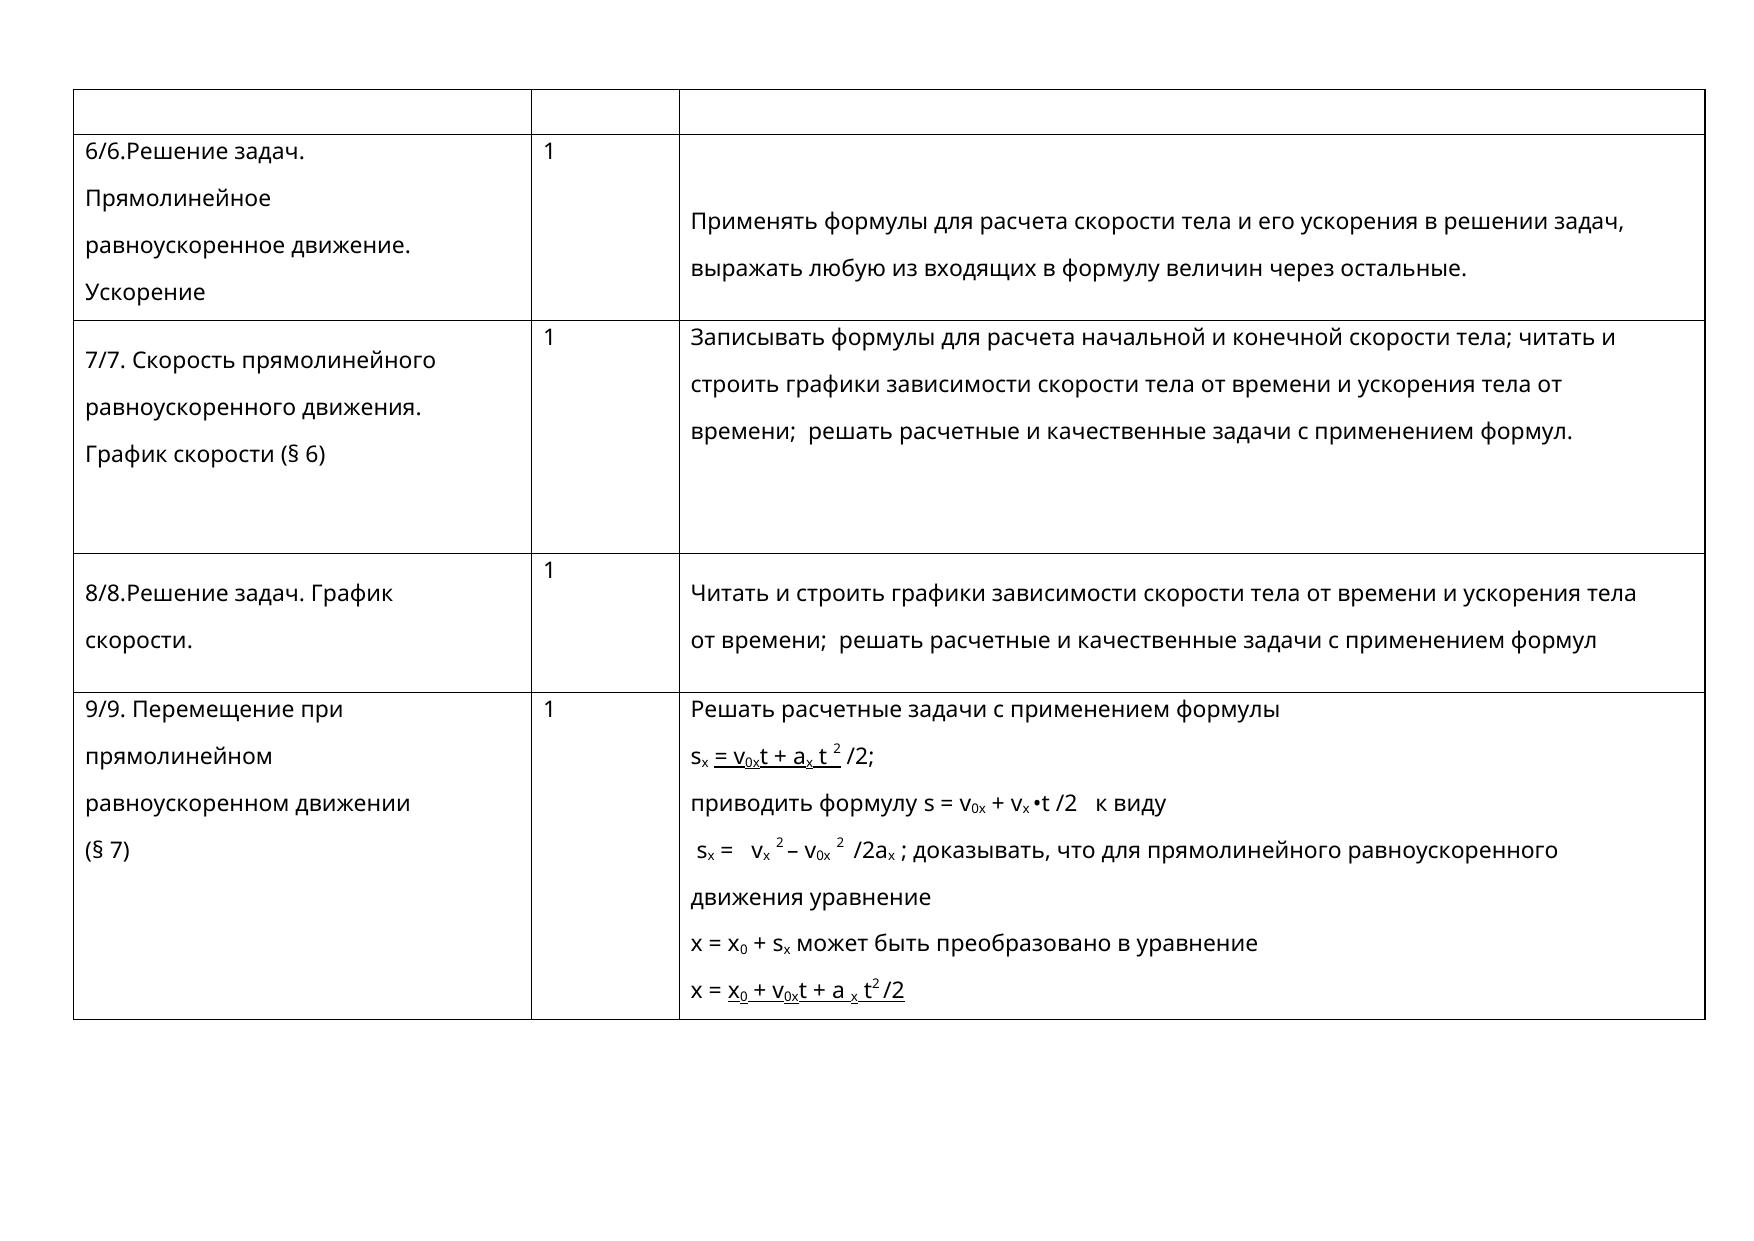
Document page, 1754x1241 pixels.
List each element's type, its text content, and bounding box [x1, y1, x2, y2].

table_cell 1 [532, 321, 679, 553]
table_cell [680, 693, 1704, 1019]
table_cell 1 [532, 693, 679, 1019]
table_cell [680, 90, 1704, 134]
table_cell 1 [532, 90, 679, 134]
table_cell Читать и строить графики зависимости скорости тела от времени и ускорения тела от времени; решать расчетные и качественные задачи с применением формул [680, 554, 1704, 692]
table_cell 7/7. Скорость прямолинейного равноускоренного движения. График скорости (§ 6) [74, 321, 531, 553]
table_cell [74, 693, 531, 1019]
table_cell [74, 90, 531, 134]
table_cell 1 [532, 135, 679, 320]
table_cell 8/8.Решение задач. График скорости. [74, 554, 531, 692]
table_cell 6/6.Решение задач. Прямолинейное равноускоренное движение. Ускорение [74, 135, 531, 320]
table_cell 1 [532, 554, 679, 692]
table_cell Применять формулы для расчета скорости тела и его ускорения в решении задач, выражать любую из входящих в формулу величин через остальные. [680, 135, 1704, 320]
table_cell Записывать формулы для расчета начальной и конечной скорости тела; читать и строить графики зависимости скорости тела от времени и ускорения тела от времени; решать расчетные и качественные задачи с применением формул. [680, 321, 1704, 553]
